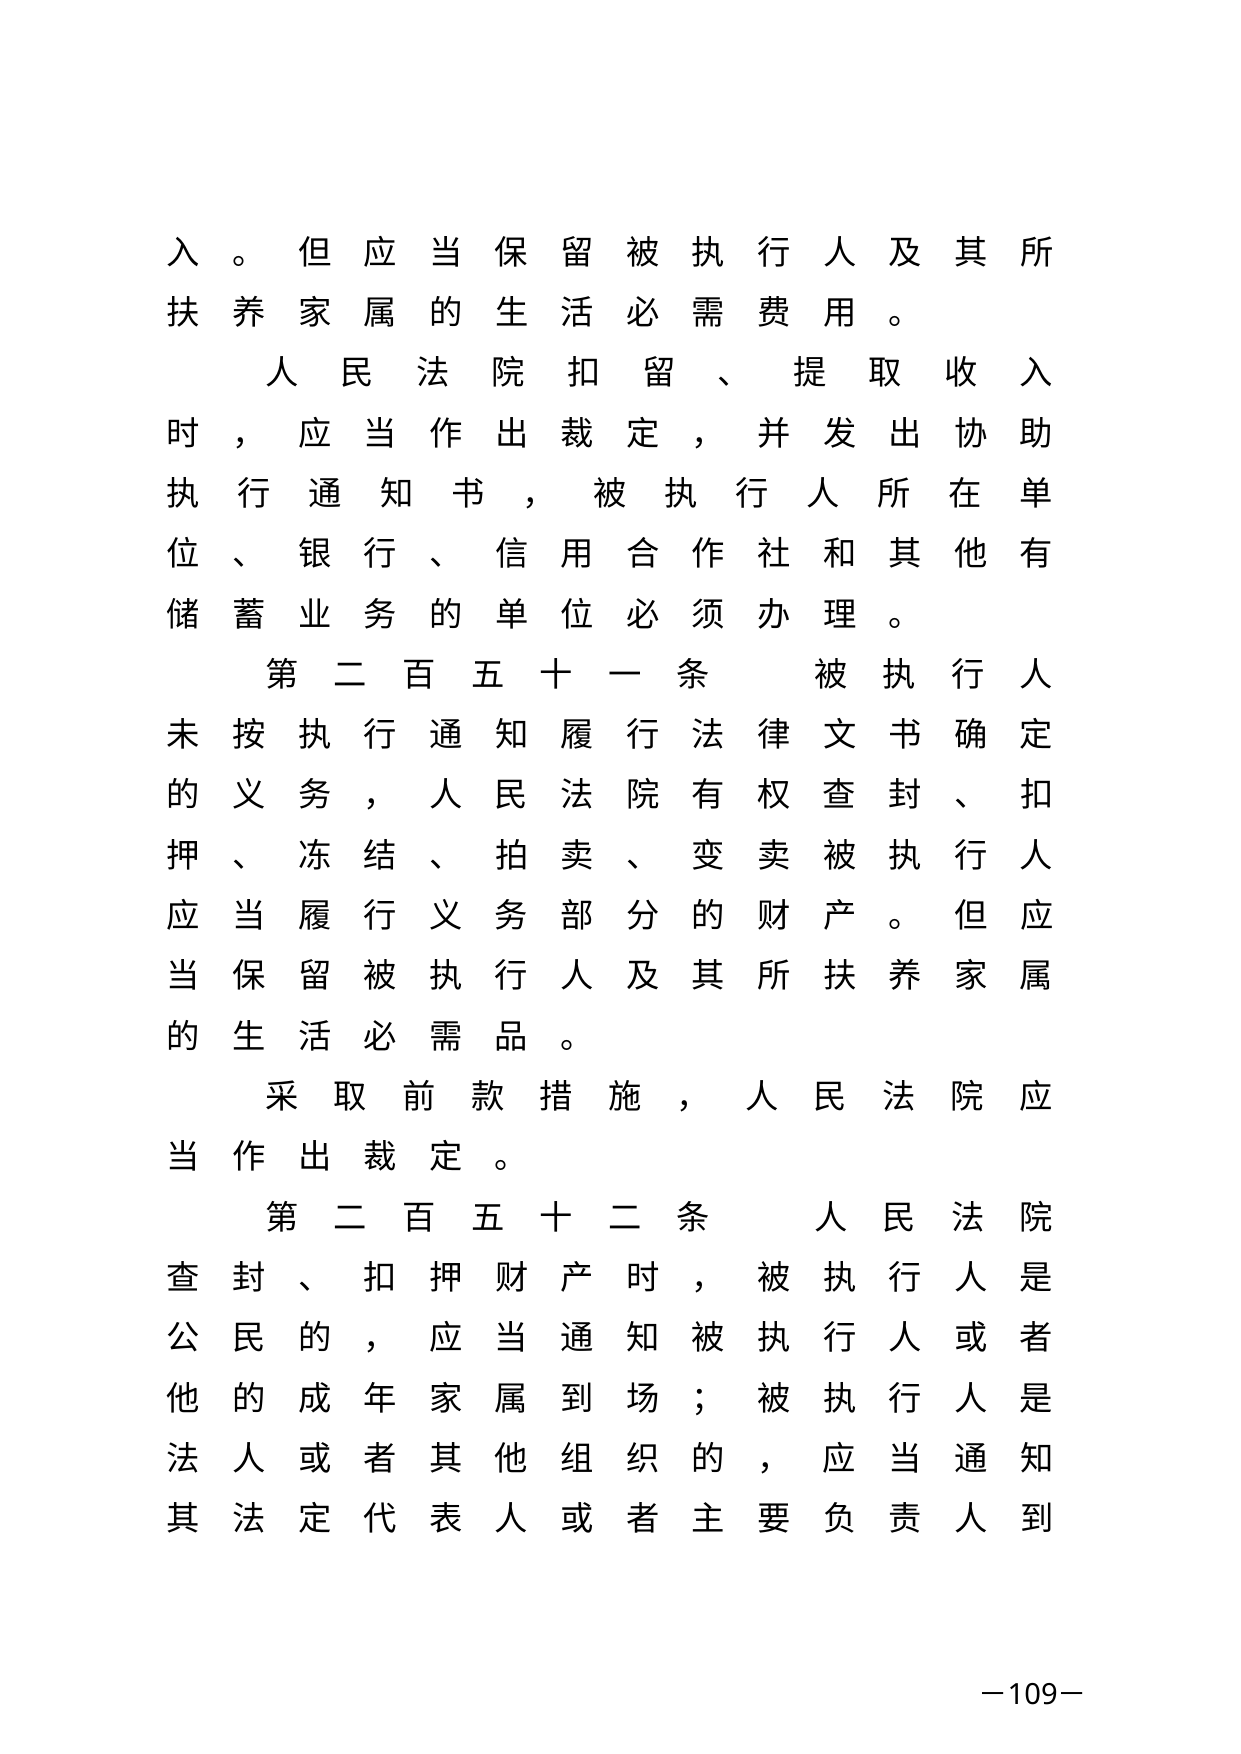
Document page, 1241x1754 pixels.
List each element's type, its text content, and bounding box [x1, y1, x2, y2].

text 人民法院扣留、提取收入时，应当作出裁定，并发出协助执行通知书，被执行人所在单位、银行、信用合作社和其他有储蓄业务的单位必须办理。 [167, 340, 1085, 642]
text 采取前款措施，人民法院应当作出裁定。 [167, 1064, 1085, 1184]
text 第二百五十一条 被执行人未按执行通知履行法律文书确定的义务，人民法院有权查封、扣押、冻结、拍卖、变卖被执行人应当履行义务部分的财产。但应当保留被执行人及其所扶养家属的生活必需品。 [167, 642, 1085, 1064]
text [167, 219, 1085, 340]
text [167, 1184, 1085, 1546]
